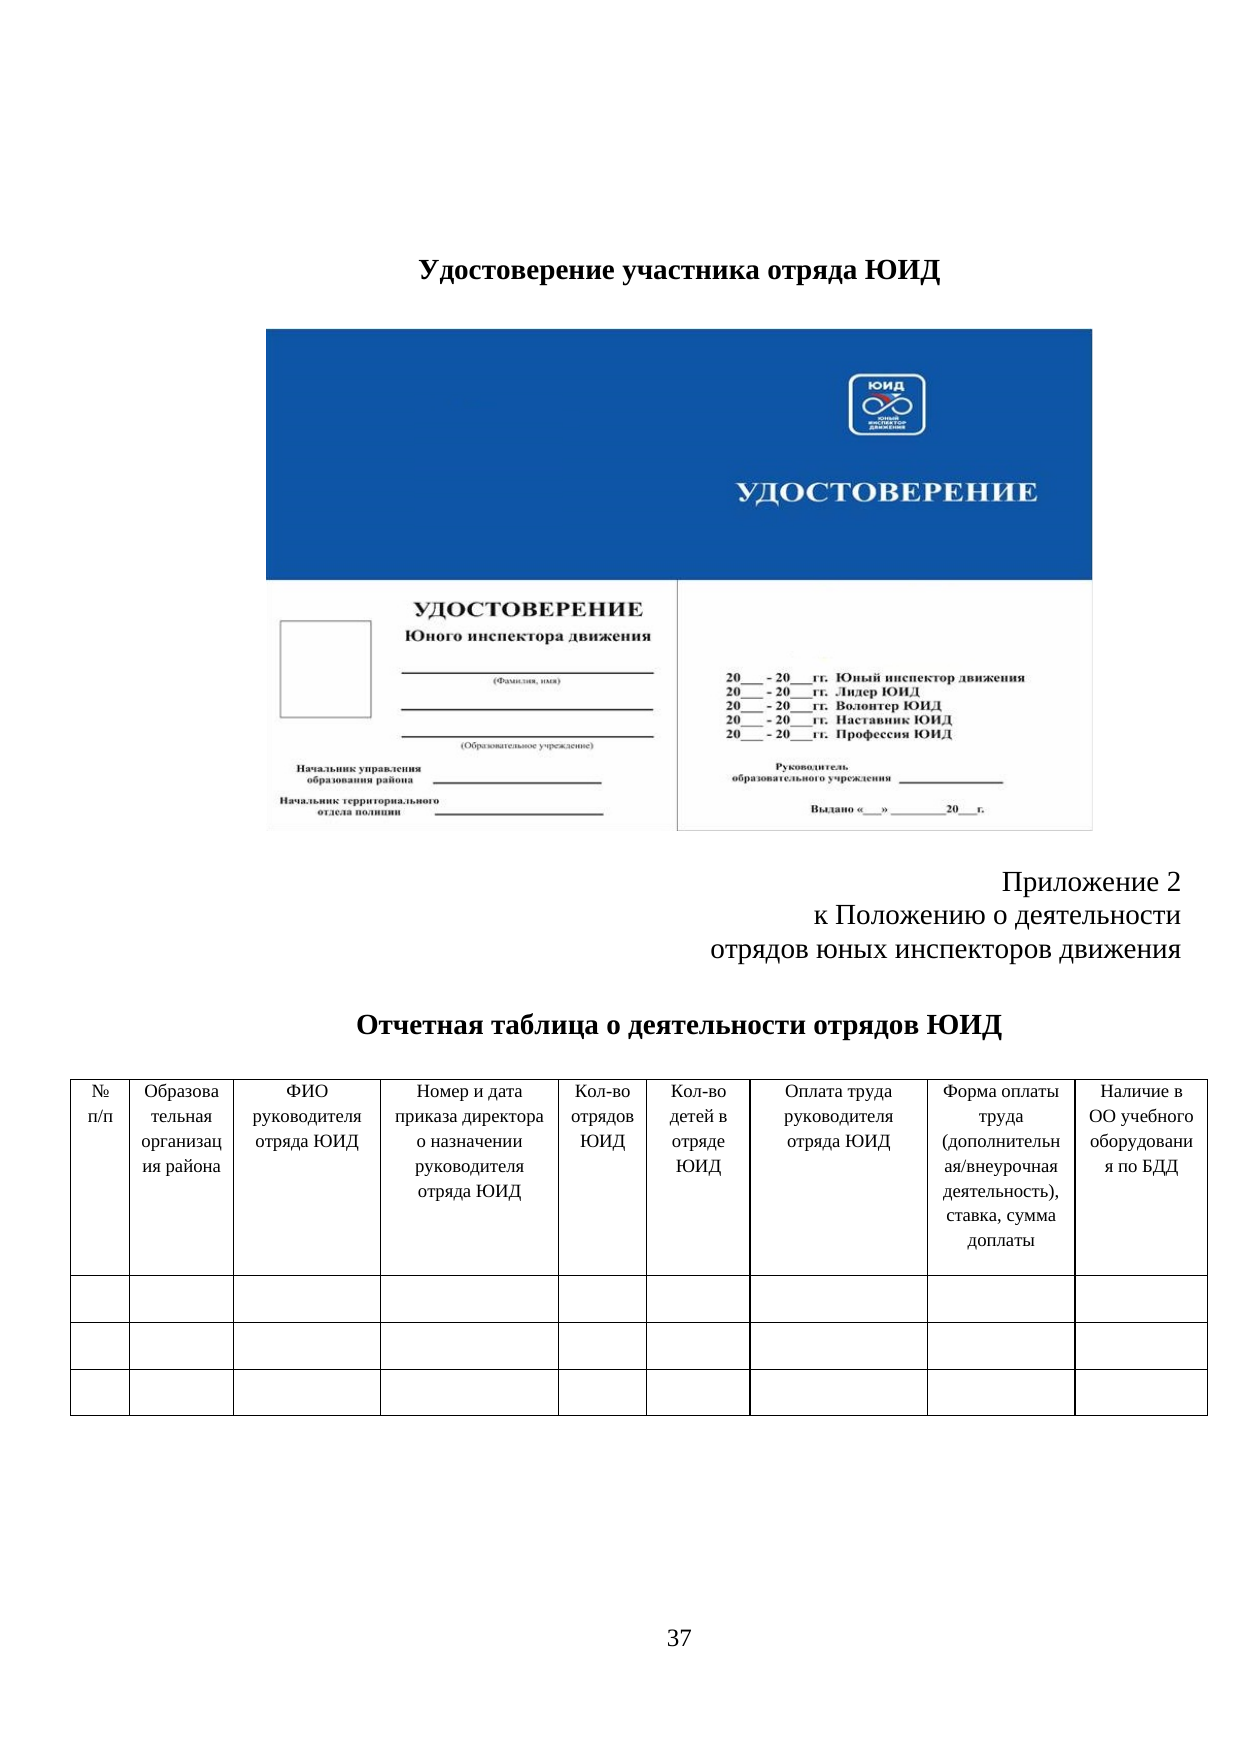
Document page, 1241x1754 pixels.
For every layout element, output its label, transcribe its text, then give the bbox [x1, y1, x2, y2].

table_cell [751, 1323, 927, 1369]
text отрядов юных инспекторов движения [177, 931, 1181, 964]
table_cell [130, 1276, 233, 1322]
table_cell [234, 1370, 380, 1415]
table_cell [1076, 1276, 1207, 1322]
table_header Номер и дата приказа директора о назначении руководителя отряда ЮИД [381, 1080, 558, 1275]
table_cell [559, 1276, 646, 1322]
picture [266, 328, 1093, 831]
table_cell [234, 1323, 380, 1369]
text Отчетная таблица о деятельности отрядов ЮИД [177, 1007, 1181, 1041]
table_cell [559, 1323, 646, 1369]
text Приложение 2 [177, 864, 1181, 897]
table_cell [381, 1370, 558, 1415]
table_cell [647, 1323, 749, 1369]
table_header Кол-во детей в отряде ЮИД [647, 1080, 749, 1275]
table_header Форма оплаты труда (дополнительная/внеурочная деятельность), ставка, сумма доплаты [928, 1080, 1074, 1275]
table_cell [71, 1276, 129, 1322]
table_cell [381, 1276, 558, 1322]
table_cell [130, 1323, 233, 1369]
table_header Наличие в ОО учебного оборудования по БДД [1076, 1080, 1207, 1275]
table_cell [928, 1276, 1074, 1322]
table_cell [647, 1370, 749, 1415]
table_cell [751, 1276, 927, 1322]
text Удостоверение участника отряда ЮИД [177, 252, 1181, 286]
table_cell [647, 1276, 749, 1322]
table_header ФИО руководителя отряда ЮИД [234, 1080, 380, 1275]
text к Положению о деятельности [177, 897, 1181, 931]
table_cell [559, 1370, 646, 1415]
table_cell [71, 1370, 129, 1415]
table_cell [928, 1323, 1074, 1369]
table_cell [381, 1323, 558, 1369]
table_cell [71, 1323, 129, 1369]
table_header Образовательная организация района [130, 1080, 233, 1275]
table_header Оплата труда руководителя отряда ЮИД [751, 1080, 927, 1275]
table_cell [1076, 1370, 1207, 1415]
table_cell [1076, 1323, 1207, 1369]
table_cell [751, 1370, 927, 1415]
table_cell [928, 1370, 1074, 1415]
table_header Кол-во отрядов ЮИД [559, 1080, 646, 1275]
table_header № п/п [71, 1080, 129, 1275]
table_cell [130, 1370, 233, 1415]
table_cell [234, 1276, 380, 1322]
